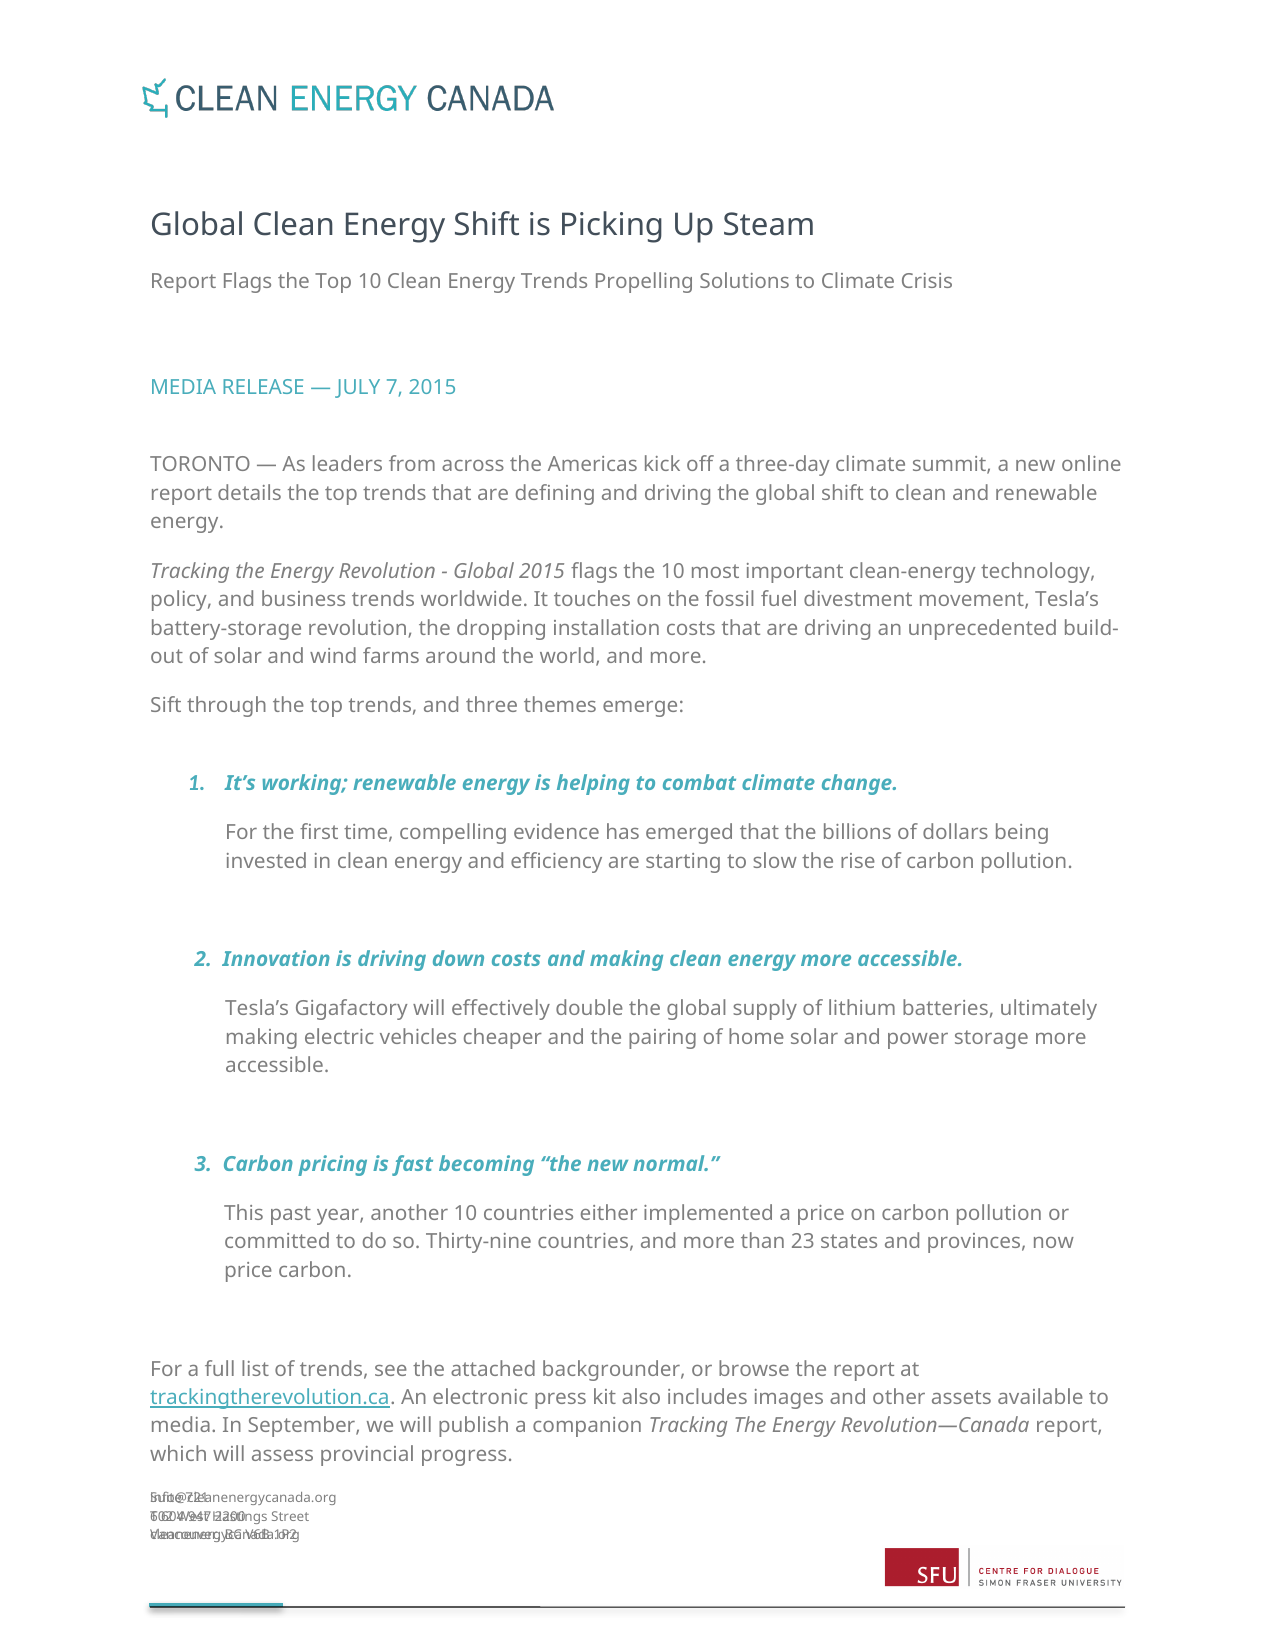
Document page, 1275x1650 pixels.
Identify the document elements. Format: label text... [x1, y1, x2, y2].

text For the first time, compelling evidence has emerged that the billions of dollars being invested in clean energy and efficiency are starting to slow the rise of carbon pollution. [225, 817, 1125, 874]
text TORONTO — As leaders from across the Americas kick off a three-day climate summit, a new online report details the top trends that are defining and driving the global shift to clean and renewable energy. [150, 449, 1125, 535]
text This past year, another 10 countries either implemented a price on carbon pollution or committed to do so. Thirty-nine countries, and more than 23 states and provinces, now price carbon. [224, 1198, 1125, 1283]
text Tesla’s Gigafactory will effectively double the global supply of lithium batteries, ultimately making electric vehicles cheaper and the pairing of home solar and power storage more accessible. [225, 993, 1125, 1079]
text Sift through the top trends, and three themes emerge: [150, 690, 1125, 747]
picture [881, 1545, 1125, 1589]
text 3. Carbon pricing is fast becoming “the new normal.” [194, 1149, 1125, 1177]
list It’s working; renewable energy is helping to combat climate change. [187, 768, 1125, 796]
text Tracking the Energy Revolution - Global 2015 flags the 10 most important clean-energy technology, policy, and business trends worldwide. It touches on the fossil fuel divestment movement, Tesla’s battery-storage revolution, the dropping installation costs that are driving an unprecedented build-out of solar and wind farms around the world, and more. [150, 556, 1125, 669]
text For a full list of trends, see the attached backgrounder, or browse the report at trackingtherevolution.ca. An electronic press kit also includes images and other assets available to media. In September, we will publish a companion Tracking The Energy Revolution—Canada report, which will assess provincial progress. [150, 1354, 1125, 1467]
text 2. Innovation is driving down costs and making clean energy more accessible. [150, 944, 1125, 973]
picture [75, 53, 621, 142]
